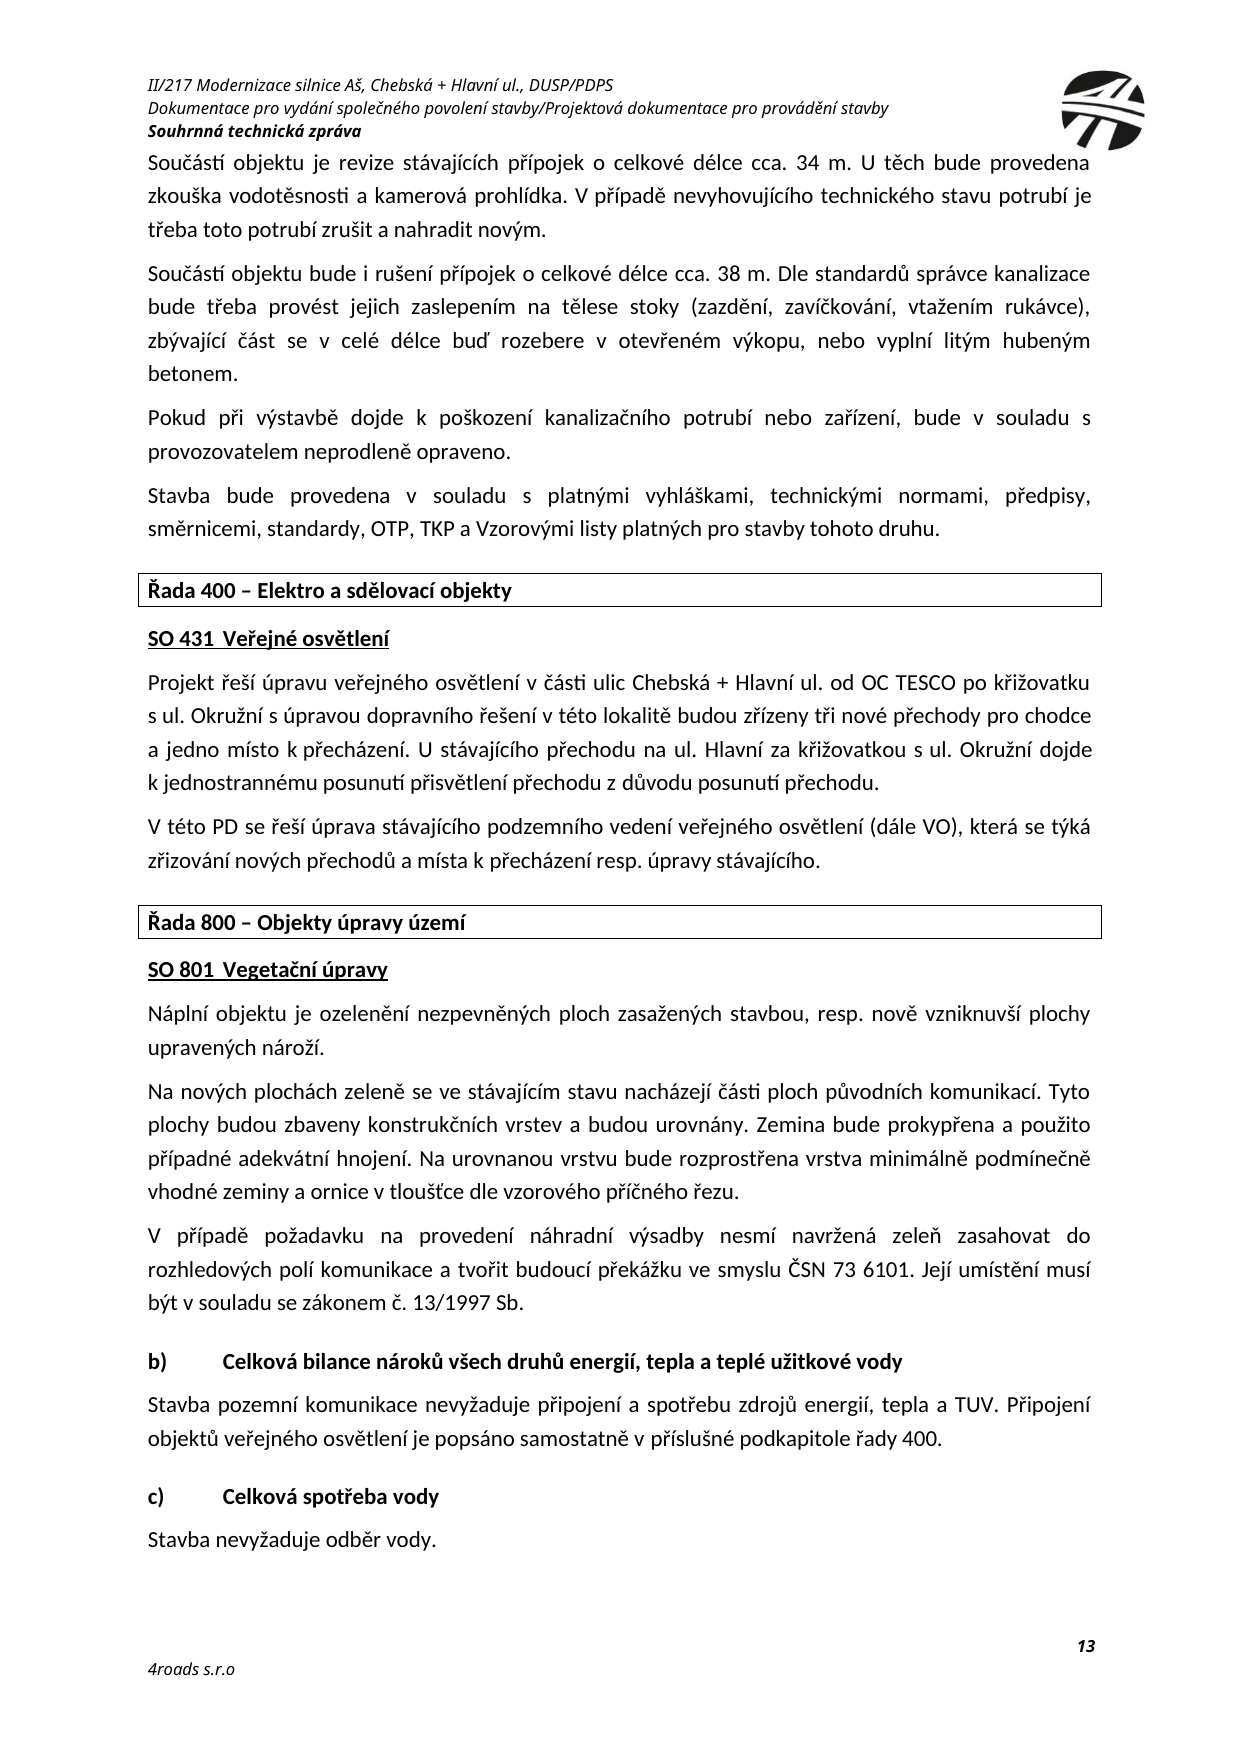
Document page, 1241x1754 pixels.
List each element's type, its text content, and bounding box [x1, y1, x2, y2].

text SO 431 Veřejné osvětlení [148, 624, 1092, 652]
subtitle Řada 800 – Objekty úpravy území [139, 906, 1101, 938]
text Stavba nevyžaduje odběr vody. [148, 1526, 1092, 1554]
text V případě požadavku na provedení náhradní výsadby nesmí navržená zeleň zasahovat do rozhledových polí komunikace a tvořit budoucí překážku ve smyslu ČSN 73 6101. Její umístění musí být v souladu se zákonem č. 13/1997 Sb. [148, 1221, 1092, 1317]
subtitle b) Celková bilance nároků všech druhů energií, tepla a teplé užitkové vody [148, 1347, 1092, 1375]
picture [1053, 63, 1153, 159]
subtitle Řada 400 – Elektro a sdělovací objekty [139, 574, 1101, 606]
text Stavba bude provedena v souladu s platnými vyhláškami, technickými normami, předpisy, směrnicemi, standardy, OTP, TKP a Vzorovými listy platných pro stavby tohoto druhu. [148, 481, 1092, 542]
text V této PD se řeší úprava stávajícího podzemního vedení veřejného osvětlení (dále VO), která se týká zřizování nových přechodů a místa k přecházení resp. úpravy stávajícího. [148, 812, 1092, 874]
text Náplní objektu je ozelenění nezpevněných ploch zasažených stavbou, resp. nově vzniknuvší plochy upravených nároží. [148, 999, 1092, 1061]
text Součástí objektu bude i rušení přípojek o celkové délce cca. 38 m. Dle standardů správce kanalizace bude třeba provést jejich zaslepením na tělese stoky (zazdění, zavíčkování, vtažením rukávce), zbývající část se v celé délce buď rozebere v otevřeném výkopu, nebo vyplní litým hubeným betonem. [148, 259, 1092, 387]
text Stavba pozemní komunikace nevyžaduje připojení a spotřebu zdrojů energií, tepla a TUV. Připojení objektů veřejného osvětlení je popsáno samostatně v příslušné podkapitole řady 400. [148, 1390, 1092, 1452]
subtitle c) Celková spotřeba vody [148, 1482, 1092, 1510]
text Pokud při výstavbě dojde k poškození kanalizačního potrubí nebo zařízení, bude v souladu s provozovatelem neprodleně opraveno. [148, 403, 1092, 465]
text Projekt řeší úpravu veřejného osvětlení v části ulic Chebská + Hlavní ul. od OC TESCO po křižovatku s ul. Okružní s úpravou dopravního řešení v této lokalitě budou zřízeny tři nové přechody pro chodce a jedno místo k přecházení. U stávajícího přechodu na ul. Hlavní za křižovatkou s ul. Okružní dojde k jednostrannému posunutí přisvětlení přechodu z důvodu posunutí přechodu. [148, 668, 1092, 796]
text Součástí objektu je revize stávajících přípojek o celkové délce cca. 34 m. U těch bude provedena zkouška vodotěsnosti a kamerová prohlídka. V případě nevyhovujícího technického stavu potrubí je třeba toto potrubí zrušit a nahradit novým. [148, 148, 1092, 243]
text SO 801 Vegetační úpravy [148, 955, 1092, 983]
text Na nových plochách zeleně se ve stávajícím stavu nacházejí části ploch původních komunikací. Tyto plochy budou zbaveny konstrukčních vrstev a budou urovnány. Zemina bude prokypřena a použito případné adekvátní hnojení. Na urovnanou vrstvu bude rozprostřena vrstva minimálně podmínečně vhodné zeminy a ornice v tloušťce dle vzorového příčného řezu. [148, 1077, 1092, 1206]
